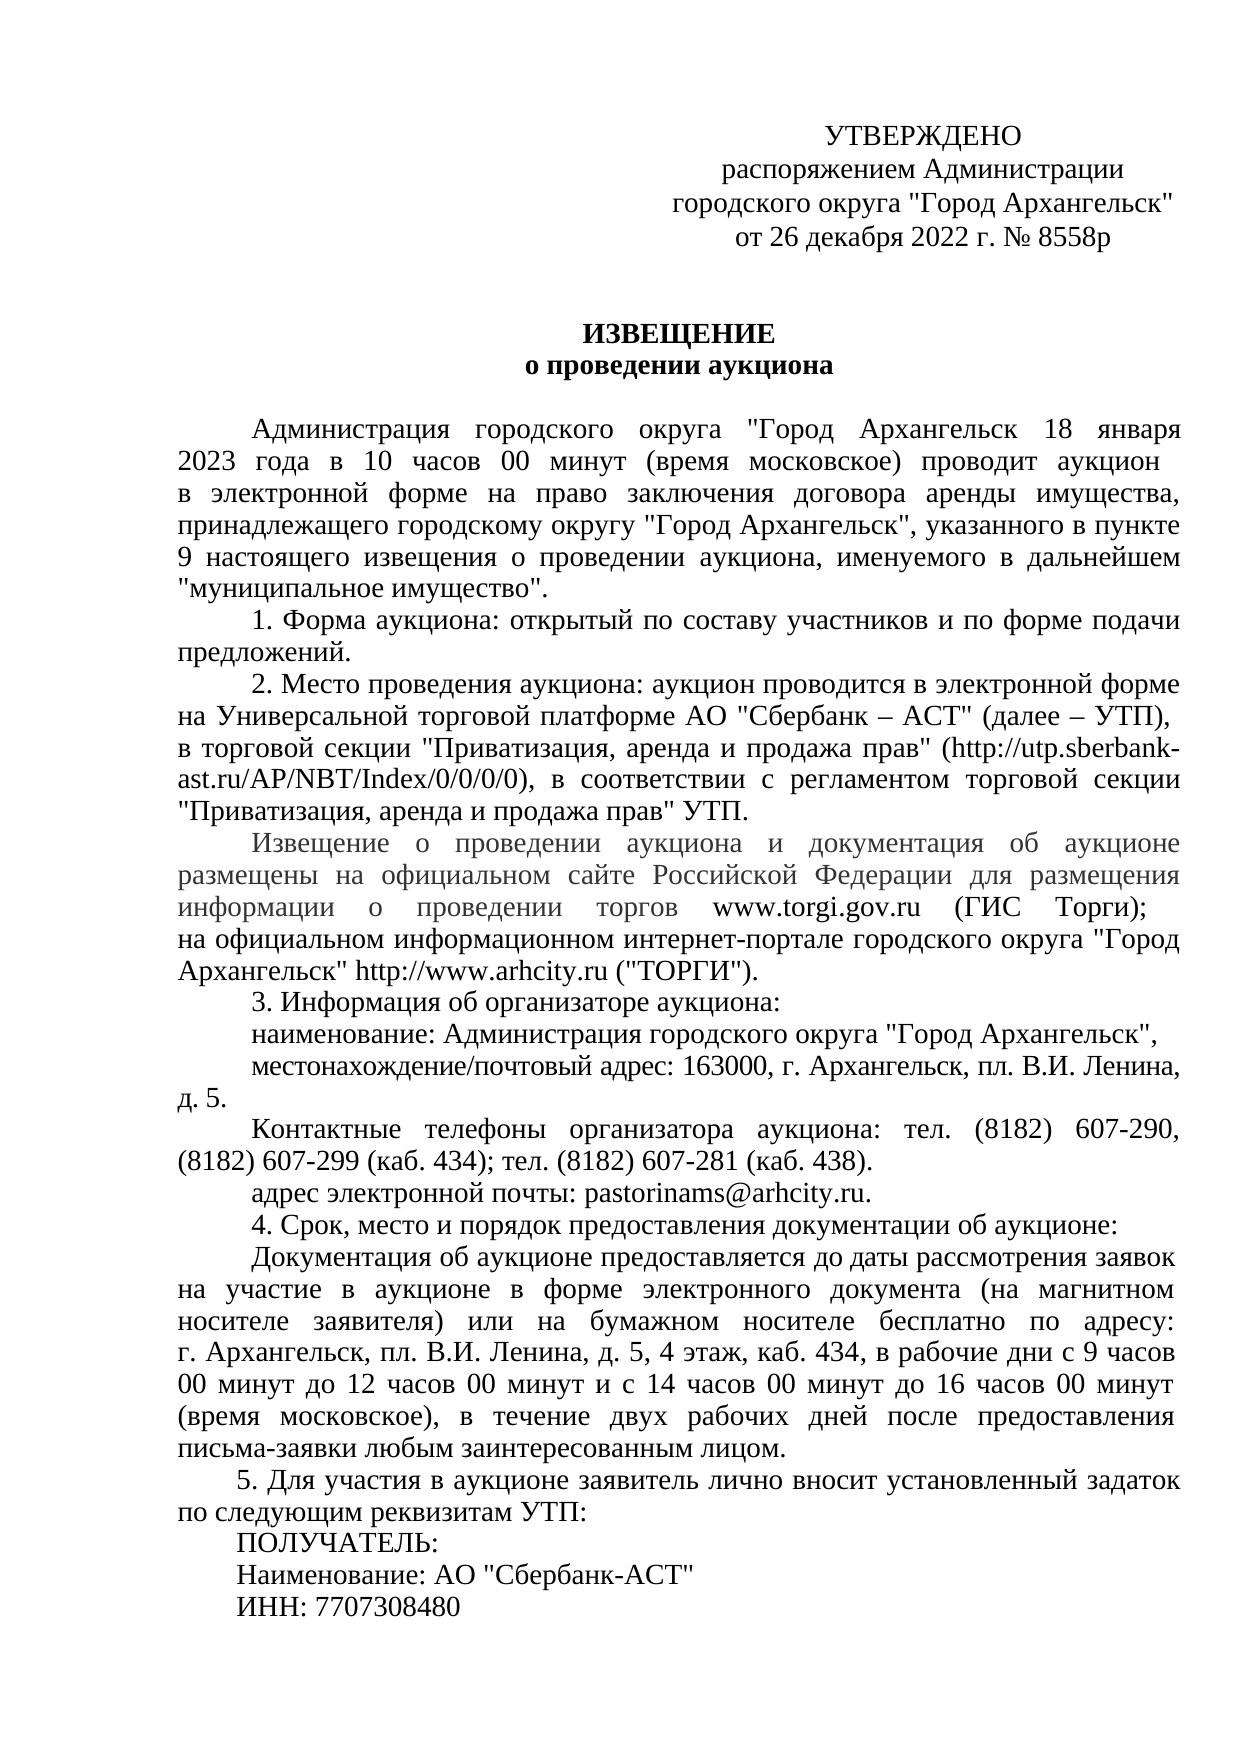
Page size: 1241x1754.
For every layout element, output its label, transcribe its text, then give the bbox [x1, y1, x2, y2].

text местонахождение/почтовый адрес: . Архангельск, пл. В.И. Ленина, д. 5. [177, 1050, 1181, 1113]
text 3. Информация об организаторе аукциона: [177, 986, 1181, 1018]
text Извещение о проведении аукциона и документация об аукционе размещены на официальном сайте Российской Федерации для размещения информации о проведении торгов www.torgi.gov.ru (ГИС Торги); на официальном информационном интернет-портале городского округа "Город Архангельск" http://www.arhcity.ru ("ТОРГИ"). [177, 827, 1181, 986]
text о проведении аукциона [177, 349, 1181, 381]
text от 26 декабря 2022 г. № 8558р [664, 219, 1181, 252]
text ИЗВЕЩЕНИЕ [177, 318, 1181, 349]
text распоряжением Администрации [664, 152, 1181, 185]
text ИНН: 7707308480 [177, 1591, 1181, 1623]
text ПОЛУЧАТЕЛЬ: [177, 1527, 1181, 1559]
text городского округа "Город Архангельск" [664, 185, 1181, 219]
text 5. Для участия в аукционе заявитель лично вносит установленный задаток по следующим реквизитам УТП: [177, 1464, 1181, 1527]
text 2. Место проведения аукциона: аукцион проводится в электронной форме на Универсальной торговой платформе АО "Сбербанк – АСТ" (далее – УТП), в торговой секции "Приватизация, аренда и продажа прав" (http://utp.sberbank-ast.ru/AP/NBT/Index/0/0/0/0), в соответствии с регламентом торговой секции "Приватизация, аренда и продажа прав" УТП. [177, 668, 1181, 827]
text 1. Форма аукциона: открытый по составу участников и по форме подачи предложений. [177, 604, 1181, 668]
text Документация об аукционе предоставляется до даты рассмотрения заявок на участие в аукционе в форме электронного документа (на магнитном носителе заявителя) или на бумажном носителе бесплатно по адресу: г. Архангельск, пл. В.И. Ленина, д. 5, 4 этаж, каб. 434, в рабочие дни с 9 часов 00 минут до 12 часов 00 минут и с 14 часов 00 минут до 16 часов 00 минут (время московское), в течение двух рабочих дней после предоставления письма-заявки любым заинтересованным лицом. [177, 1241, 1176, 1464]
text 4. Срок, место и порядок предоставления документации об аукционе: [177, 1209, 1181, 1241]
text УТВЕРЖДЕНО [664, 118, 1181, 152]
text адрес электронной почты: pastorinams@arhcity.ru. [177, 1177, 1181, 1209]
text Наименование: АО "Сбербанк-АСТ" [177, 1559, 1181, 1591]
text Администрация городского округа "Город Архангельск 18 января 2023 года в 10 часов 00 минут (время московское) проводит аукцион в электронной форме на право заключения договора аренды имущества, принадлежащего городскому округу "Город Архангельск", указанного в пункте 9 настоящего извещения о проведении аукциона, именуемого в дальнейшем "муниципальное имущество". [177, 413, 1181, 604]
text наименование: Администрация городского округа "Город Архангельск", [177, 1018, 1181, 1050]
text Контактные телефоны организатора аукциона: тел. (8182) 607-290, (8182) 607-299 (каб. 434); тел. (8182) 607-281 (каб. 438). [177, 1113, 1181, 1177]
